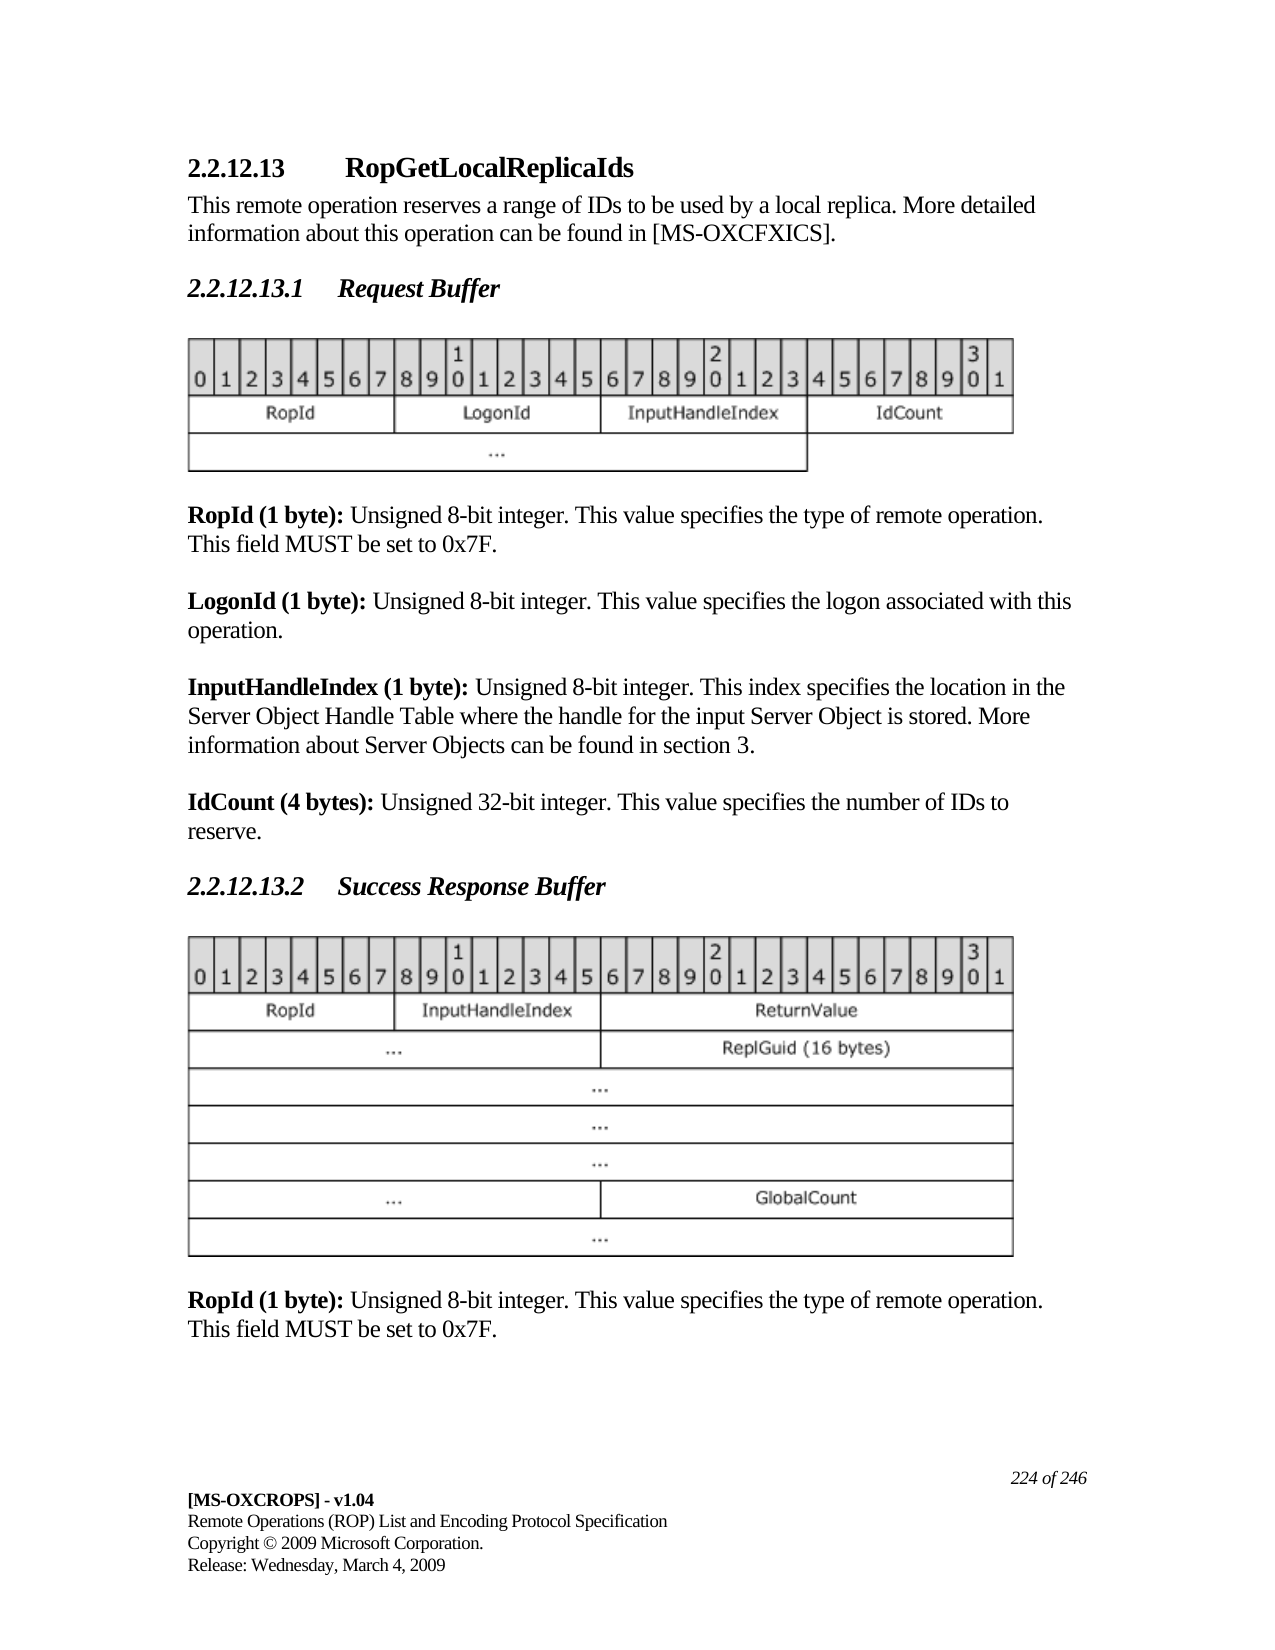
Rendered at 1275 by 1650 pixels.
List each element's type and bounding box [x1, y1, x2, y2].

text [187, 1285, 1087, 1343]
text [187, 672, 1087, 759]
picture [187, 338, 1014, 472]
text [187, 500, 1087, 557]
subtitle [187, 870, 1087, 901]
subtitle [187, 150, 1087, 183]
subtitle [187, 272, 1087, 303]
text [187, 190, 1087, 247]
picture [187, 936, 1014, 1257]
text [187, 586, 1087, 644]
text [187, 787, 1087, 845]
